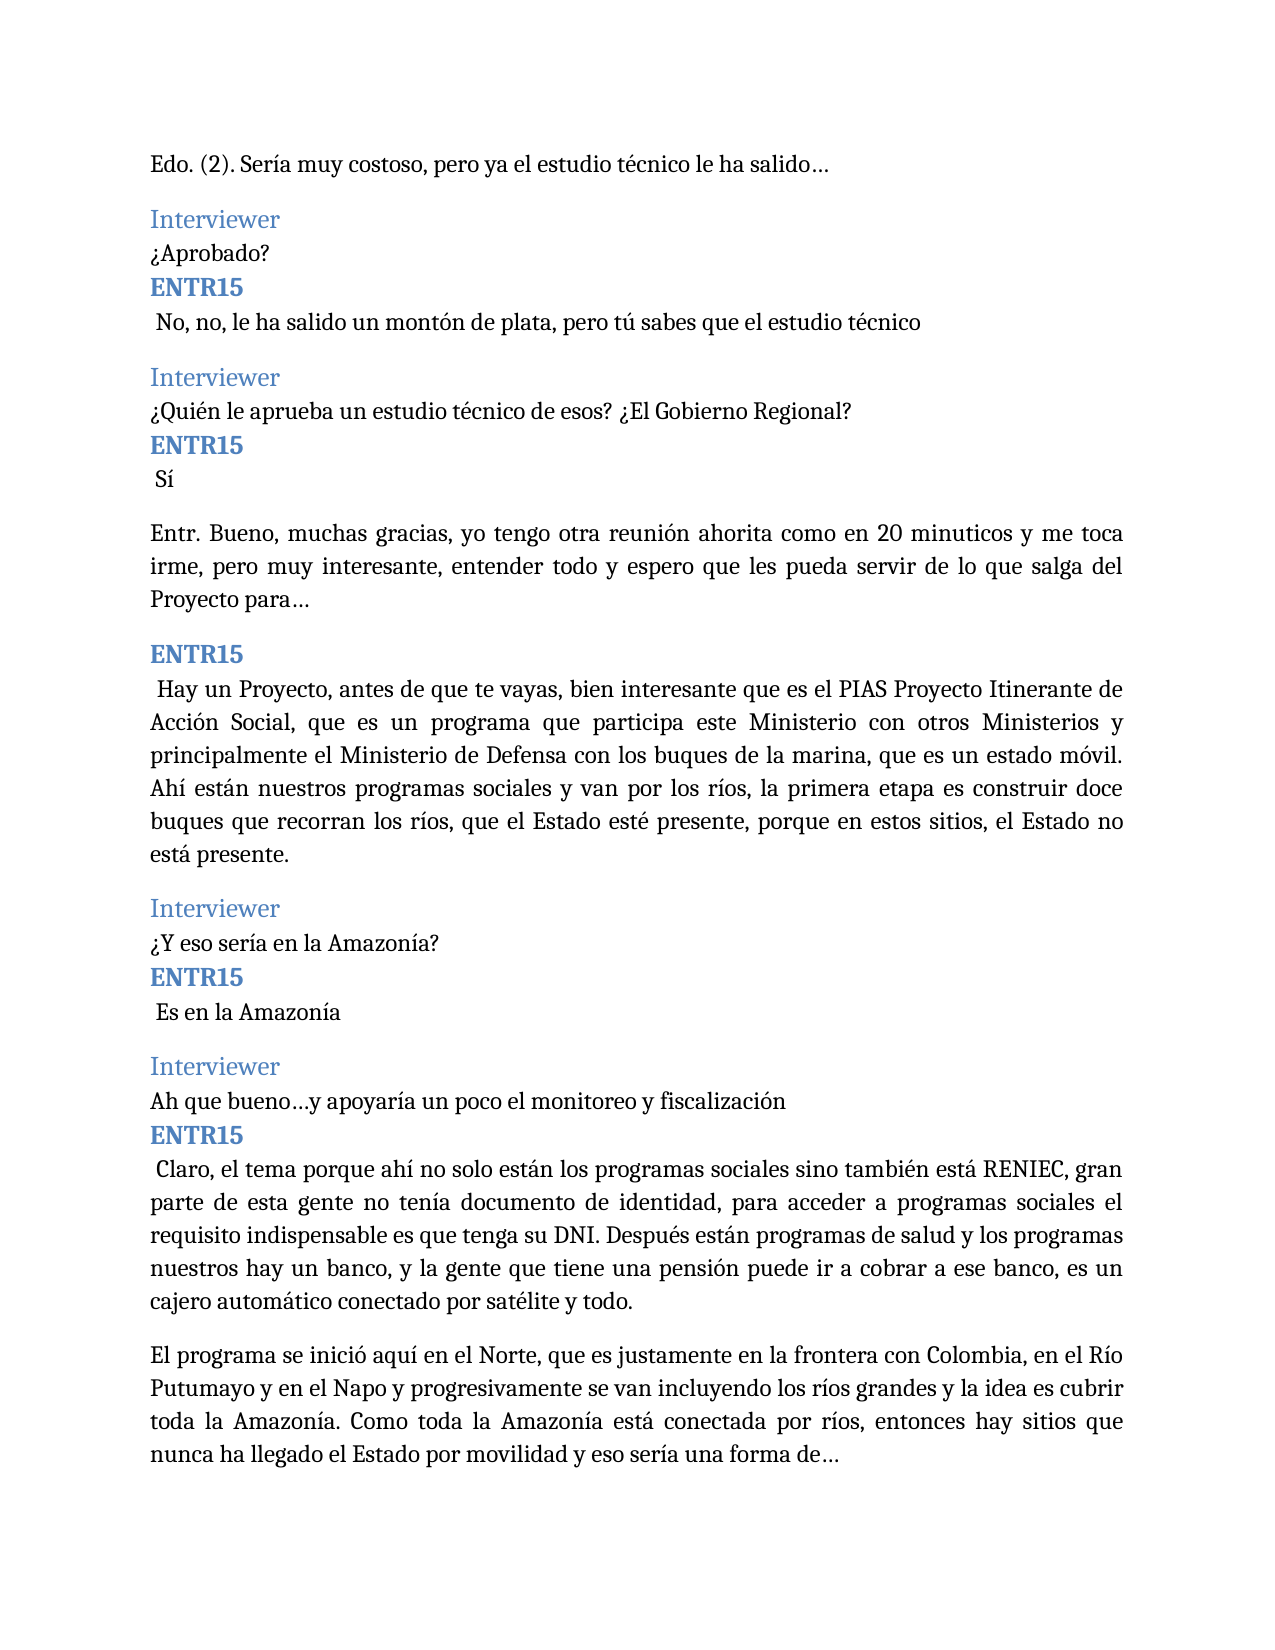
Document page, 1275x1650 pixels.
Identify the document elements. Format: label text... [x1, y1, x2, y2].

text ENTR15 Sí [150, 430, 1125, 494]
text ENTR15 Es en la Amazonía [150, 962, 1125, 1026]
text Entr. Bueno, muchas gracias, yo tengo otra reunión ahorita como en 20 minuticos y me toca irme, pero muy interesante, entender todo y espero que les pueda servir de lo que salga del Proyecto para… [150, 519, 1125, 614]
subtitle Interviewer ¿Quién le aprueba un estudio técnico de esos? ¿El Gobierno Regional? [150, 362, 1125, 426]
text El programa se inició aquí en el Norte, que es justamente en la frontera con Colombia, en el Río Putumayo y en el Napo y progresivamente se van incluyendo los ríos grandes y la idea es cubrir toda la Amazonía. Como toda la Amazonía está conectada por ríos, entonces hay sitios que nunca ha llegado el Estado por movilidad y eso sería una forma de… [150, 1341, 1125, 1469]
text Edo. (2). Sería muy costoso, pero ya el estudio técnico le ha salido… [150, 150, 1125, 179]
subtitle Interviewer ¿Y eso sería en la Amazonía? [150, 893, 1125, 958]
text ENTR15 No, no, le ha salido un montón de plata, pero tú sabes que el estudio técnico [150, 272, 1125, 336]
subtitle Interviewer ¿Aprobado? [150, 204, 1125, 268]
text ENTR15 Hay un Proyecto, antes de que te vayas, bien interesante que es el PIAS Proyecto Itinerante de Acción Social, que es un programa que participa este Ministerio con otros Ministerios y principalmente el Ministerio de Defensa con los buques de la marina, que es un estado móvil. Ahí están nuestros programas sociales y van por los ríos, la primera etapa es construir doce buques que recorran los ríos, que el Estado esté presente, porque en estos sitios, el Estado no está presente. [150, 639, 1125, 868]
text ENTR15 Claro, el tema porque ahí no solo están los programas sociales sino también está RENIEC, gran parte de esta gente no tenía documento de identidad, para acceder a programas sociales el requisito indispensable es que tenga su DNI. Después están programas de salud y los programas nuestros hay un banco, y la gente que tiene una pensión puede ir a cobrar a ese banco, es un cajero automático conectado por satélite y todo. [150, 1120, 1125, 1316]
subtitle Interviewer Ah que bueno…y apoyaría un poco el monitoreo y fiscalización [150, 1051, 1125, 1115]
